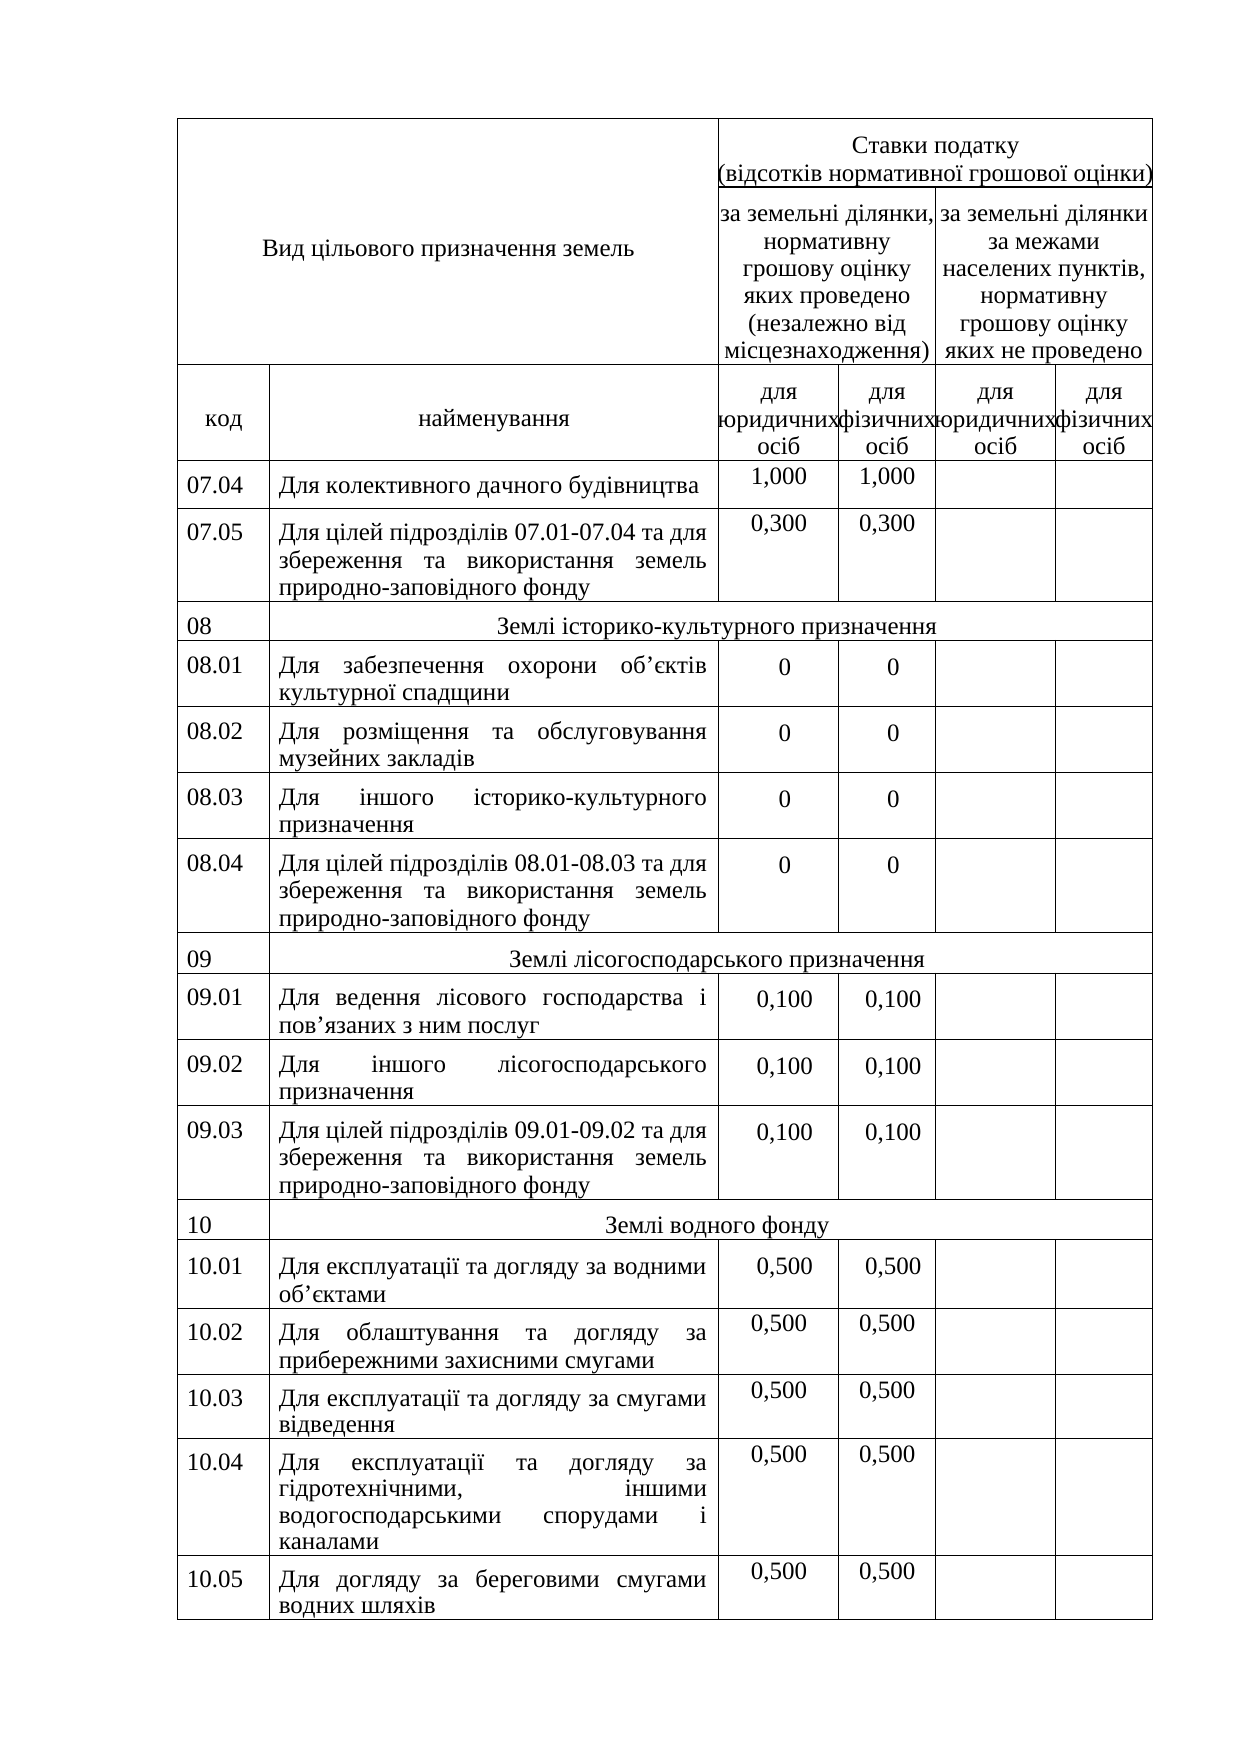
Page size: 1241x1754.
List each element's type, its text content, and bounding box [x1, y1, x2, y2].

table_cell 0 [839, 839, 935, 932]
table_cell 10 [178, 1200, 269, 1239]
table_cell 0,500 [719, 1439, 838, 1555]
table_cell [1056, 839, 1152, 932]
table_cell 09.02 [178, 1040, 269, 1105]
table_cell [1056, 1309, 1152, 1374]
table_cell 0,100 [719, 1040, 838, 1105]
table_cell [936, 461, 1055, 507]
table_cell для фізичних осіб [1056, 365, 1152, 460]
table_cell 10.01 [178, 1240, 269, 1307]
table_header Вид цільового призначення земель [178, 119, 718, 364]
table_cell [1056, 1439, 1152, 1555]
table_cell 10.02 [178, 1309, 269, 1374]
table_cell 0,500 [839, 1556, 935, 1619]
table_cell 09 [178, 933, 269, 973]
table_cell 0,500 [839, 1375, 935, 1438]
table_cell 07.04 [178, 461, 269, 507]
table_cell 10.04 [178, 1439, 269, 1555]
table_cell Землі лісогосподарського призначення [270, 933, 1152, 973]
table_cell [1056, 707, 1152, 772]
table_cell Для цілей підрозділів 09.01-09.02 та для збереження та використання земель природно-заповідного фонду [270, 1106, 718, 1198]
table_cell 0 [719, 641, 838, 706]
table_cell [1056, 641, 1152, 706]
table_cell 0,500 [719, 1375, 838, 1438]
table_cell [1056, 461, 1152, 507]
table_cell Для іншого лісогосподарського призначення [270, 1040, 718, 1105]
table_cell Для експлуатації та догляду за гідротехнічними, іншими водогосподарськими спорудами і каналами [270, 1439, 718, 1555]
table_cell 10.03 [178, 1375, 269, 1438]
table_cell 0 [839, 707, 935, 772]
table_cell 0 [839, 773, 935, 838]
table_cell [936, 1375, 1055, 1438]
table_cell Для цілей підрозділів 08.01-08.03 та для збереження та використання земель природно-заповідного фонду [270, 839, 718, 932]
table_cell 0 [839, 641, 935, 706]
table_cell [936, 641, 1055, 706]
table_cell Для експлуатації та догляду за водними об’єктами [270, 1240, 718, 1307]
table_cell [1056, 1106, 1152, 1198]
table_cell 08.04 [178, 839, 269, 932]
table_cell 0,100 [719, 1106, 838, 1198]
table_cell 09.03 [178, 1106, 269, 1198]
table_cell [1056, 1556, 1152, 1619]
table_cell 0,500 [839, 1439, 935, 1555]
table_cell 1,000 [719, 461, 838, 507]
table_cell [1056, 1375, 1152, 1438]
table_cell [936, 773, 1055, 838]
table_cell [1056, 1040, 1152, 1105]
table_cell Для розміщення та обслуговування музейних закладів [270, 707, 718, 772]
table_cell 0,500 [719, 1309, 838, 1374]
table_cell [936, 509, 1055, 601]
table_cell 10.05 [178, 1556, 269, 1619]
table_cell 0,100 [719, 974, 838, 1039]
table_cell 0 [719, 707, 838, 772]
table_cell 08.01 [178, 641, 269, 706]
table_cell для юридичних осіб [719, 365, 838, 460]
table_cell для юридичних осіб [936, 365, 1055, 460]
table_cell 09.01 [178, 974, 269, 1039]
table_cell [1056, 773, 1152, 838]
table_cell [936, 839, 1055, 932]
table_cell 0,500 [719, 1556, 838, 1619]
table_cell [936, 707, 1055, 772]
table_cell Для колективного дачного будівництва [270, 461, 718, 507]
table_cell Землі водного фонду [270, 1200, 1152, 1239]
table_cell Для забезпечення охорони об’єктів культурної спадщини [270, 641, 718, 706]
table_cell Для ведення лісового господарства і пов’язаних з ним послуг [270, 974, 718, 1039]
table_cell 08 [178, 602, 269, 640]
table_cell 0 [719, 839, 838, 932]
table_cell 0,300 [839, 509, 935, 601]
table_cell 1,000 [839, 461, 935, 507]
table_cell Для експлуатації та догляду за смугами відведення [270, 1375, 718, 1438]
table_cell 07.05 [178, 509, 269, 601]
table_header Ставки податку (відсотків нормативної грошової оцінки) [719, 119, 1152, 186]
table_cell 0 [719, 773, 838, 838]
table_cell за земельні ділянки, нормативну грошову оцінку яких проведено (незалежно від місцезнаходження) [719, 188, 935, 364]
table_cell 0,500 [839, 1240, 935, 1307]
table_cell для фізичних осіб [839, 365, 935, 460]
table_cell Для цілей підрозділів 07.01-07.04 та для збереження та використання земель природно-заповідного фонду [270, 509, 718, 601]
table_cell [1056, 509, 1152, 601]
table_cell 0,100 [839, 1040, 935, 1105]
table_cell [936, 1106, 1055, 1198]
table_cell [936, 1309, 1055, 1374]
table_cell за земельні ділянки за межами населених пунктів, нормативну грошову оцінку яких не проведено [936, 188, 1152, 364]
table_cell 0,500 [719, 1240, 838, 1307]
table_cell [1056, 1240, 1152, 1307]
table_cell код [178, 365, 269, 460]
table_cell [936, 1439, 1055, 1555]
table_cell [936, 1556, 1055, 1619]
table_cell [936, 1040, 1055, 1105]
table_cell 0,500 [839, 1309, 935, 1374]
table_cell [936, 974, 1055, 1039]
table_cell Для облаштування та догляду за прибережними захисними смугами [270, 1309, 718, 1374]
table_cell найменування [270, 365, 718, 460]
table_cell [1056, 974, 1152, 1039]
table_cell Для догляду за береговими смугами водних шляхів [270, 1556, 718, 1619]
table_cell Землі історико-культурного призначення [270, 602, 1152, 640]
table_cell 0,100 [839, 1106, 935, 1198]
table_cell 0,100 [839, 974, 935, 1039]
table_cell 0,300 [719, 509, 838, 601]
table_cell 08.03 [178, 773, 269, 838]
table_cell [936, 1240, 1055, 1307]
table_cell Для іншого історико-культурного призначення [270, 773, 718, 838]
table_cell 08.02 [178, 707, 269, 772]
